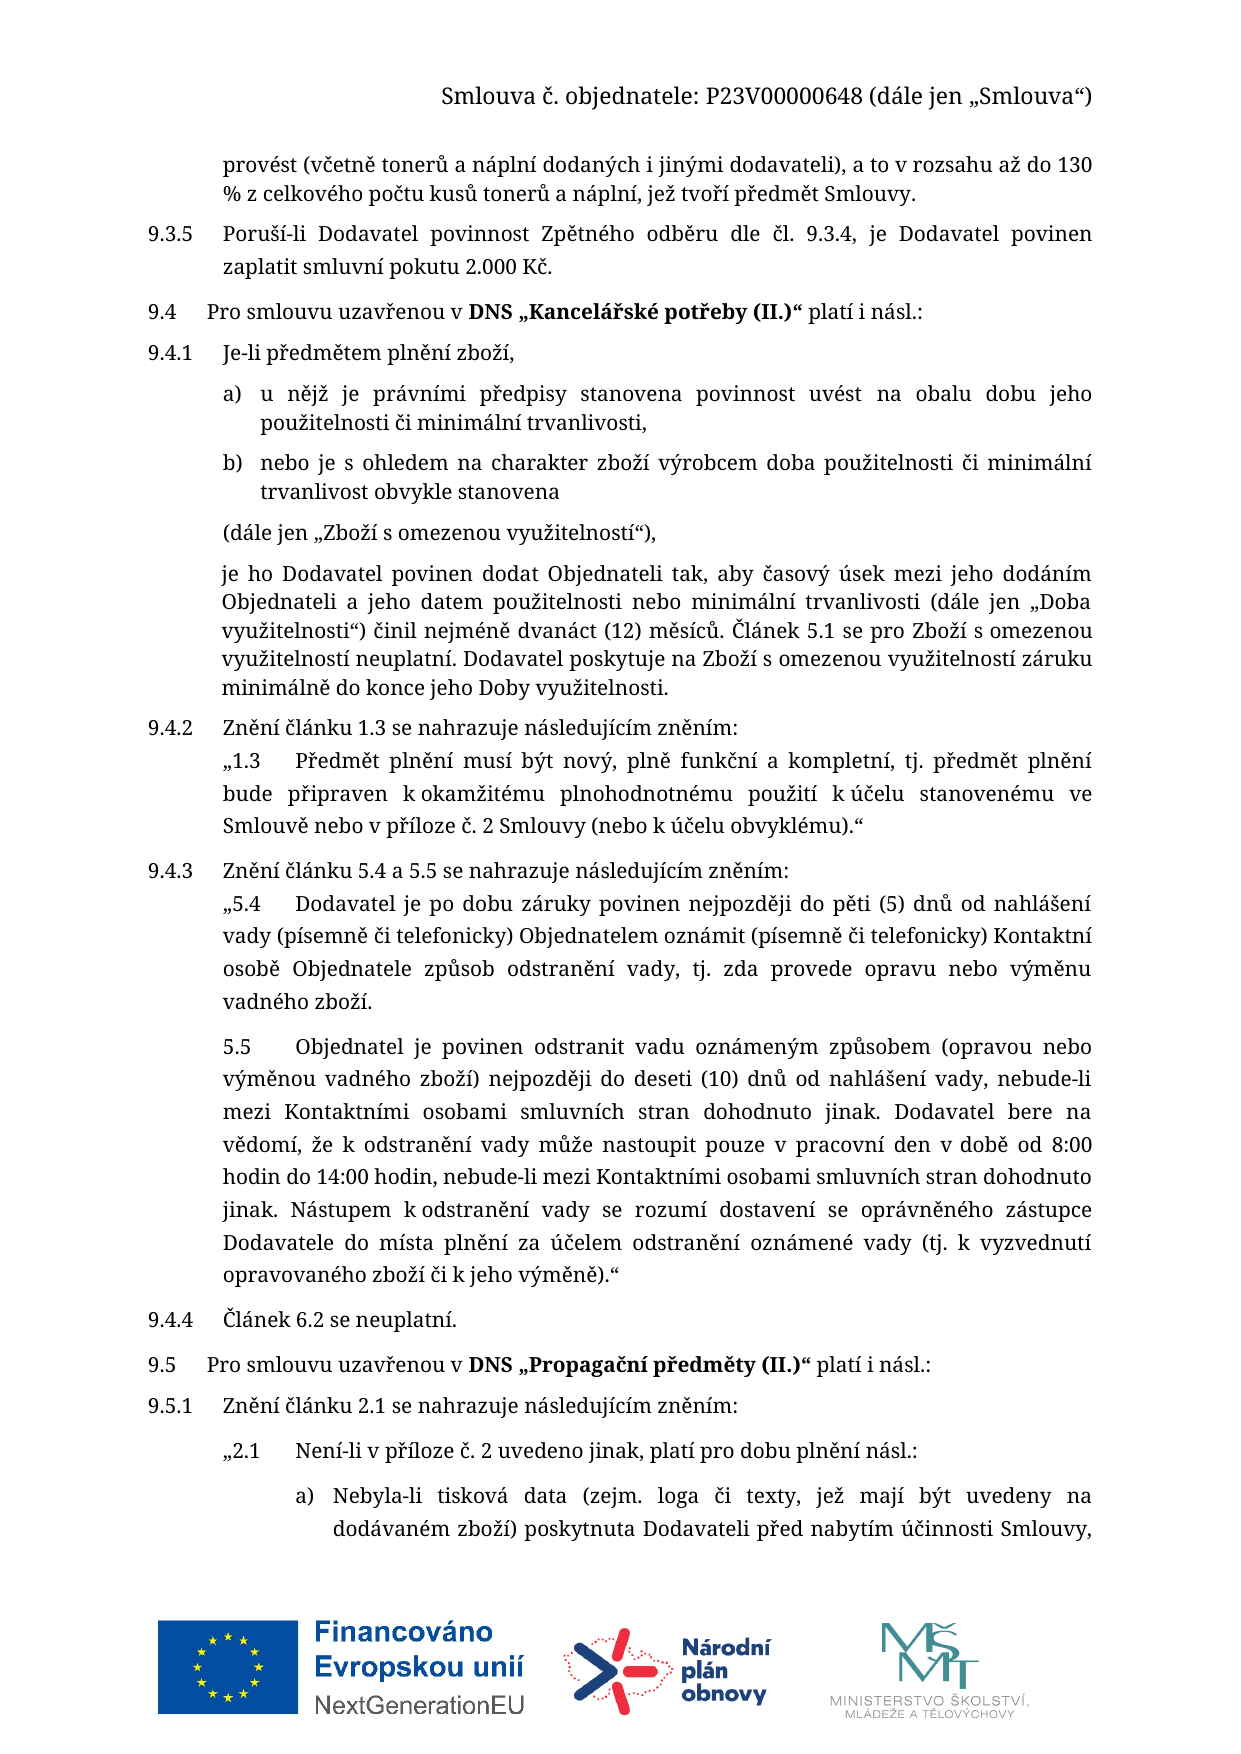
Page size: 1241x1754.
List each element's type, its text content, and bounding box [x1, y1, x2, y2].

list nebo je s ohledem na charakter zboží výrobcem doba použitelnosti či minimální trvanlivost obvykle stanovena [223, 448, 1093, 505]
picture [147, 1605, 789, 1726]
list „1.3 Předmět plnění musí být nový, plně funkční a kompletní, tj. předmět plnění bude připraven k okamžitému plnohodnotnému použití k účelu stanovenému ve Smlouvě nebo v příloze č. 2 Smlouvy (nebo k účelu obvyklému).“ [223, 746, 1093, 840]
list Znění článku 2.1 se nahrazuje následujícím zněním: [148, 1391, 1093, 1420]
text je ho Dodavatel povinen dodat Objednateli tak, aby časový úsek mezi jeho dodáním Objednateli a jeho datem použitelnosti nebo minimální trvanlivosti (dále jen „Doba využitelnosti“) činil nejméně dvanáct (12) měsíců. Článek 5.1 se pro Zboží s omezenou využitelností neuplatní. Dodavatel poskytuje na Zboží s omezenou využitelností záruku minimálně do konce jeho Doby využitelnosti. [221, 559, 1093, 701]
list 5.5 Objednatel je povinen odstranit vadu oznámeným způsobem (opravou nebo výměnou vadného zboží) nejpozději do deseti (10) dnů od nahlášení vady, nebude-li mezi Kontaktními osobami smluvních stran dohodnuto jinak. Dodavatel bere na vědomí, že k odstranění vady může nastoupit pouze v pracovní den v době od 8:00 hodin do 14:00 hodin, nebude-li mezi Kontaktními osobami smluvních stran dohodnuto jinak. Nástupem k odstranění vady se rozumí dostavení se oprávněného zástupce Dodavatele do místa plnění za účelem odstranění oznámené vady (tj. k vyzvednutí opravovaného zboží či k jeho výměně).“ [223, 1032, 1093, 1289]
picture [820, 1616, 1039, 1726]
list Pro smlouvu uzavřenou v DNS „Propagační předměty (II.)“ platí i násl.: [148, 1350, 1093, 1379]
list Je-li předmětem plnění zboží, [148, 338, 1093, 367]
list Poruší-li Dodavatel povinnost Zpětného odběru dle čl. 9.3.4, je Dodavatel povinen zaplatit smluvní pokutu 2.000 Kč. [148, 219, 1093, 281]
text (dále jen „Zboží s omezenou využitelností“), [223, 518, 1093, 546]
list „2.1 Není-li v příloze č. 2 uvedeno jinak, platí pro dobu plnění násl.: [223, 1436, 1093, 1465]
list „5.4 Dodavatel je po dobu záruky povinen nejpozději do pěti (5) dnů od nahlášení vady (písemně či telefonicky) Objednatelem oznámit (písemně či telefonicky) Kontaktní osobě Objednatele způsob odstranění vady, tj. zda provede opravu nebo výměnu vadného zboží. [223, 889, 1093, 1015]
list u nějž je právními předpisy stanovena povinnost uvést na obalu dobu jeho použitelnosti či minimální trvanlivosti, [223, 379, 1093, 436]
list Znění článku 1.3 se nahrazuje následujícím zněním: [148, 713, 1093, 742]
list Znění článku 5.4 a 5.5 se nahrazuje následujícím zněním: [148, 856, 1093, 885]
list Článek 6.2 se neuplatní. [148, 1305, 1093, 1334]
list Pro smlouvu uzavřenou v DNS „Kancelářské potřeby (II.)“ platí i násl.: [148, 297, 1093, 326]
